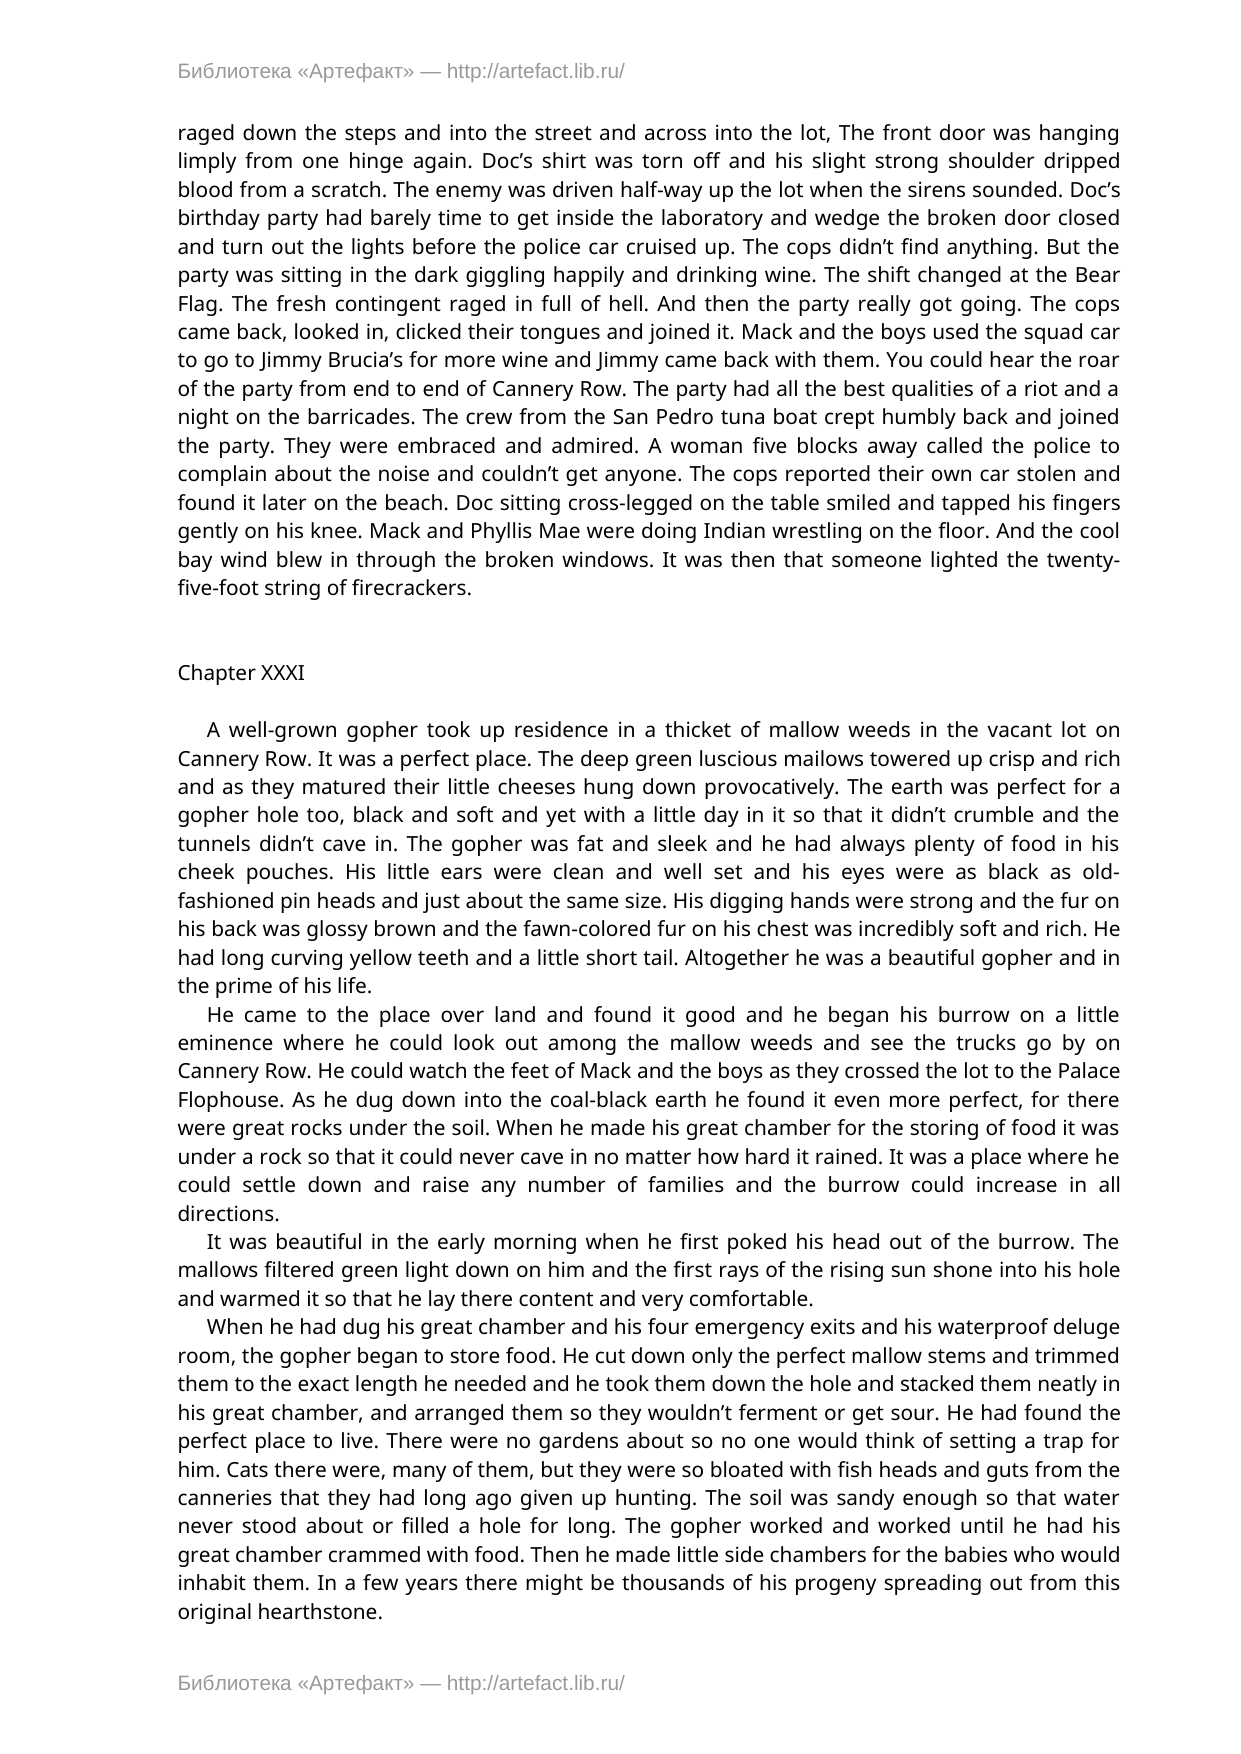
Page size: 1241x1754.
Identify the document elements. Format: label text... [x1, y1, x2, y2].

text When he had dug his great chamber and his four emergency exits and his waterproof deluge room, the gopher began to store food. He cut down only the perfect mallow stems and trimmed them to the exact length he needed and he took them down the hole and stacked them neatly in his great chamber, and arranged them so they wouldn’t ferment or get sour. He had found the perfect place to live. There were no gardens about so no one would think of setting a trap for him. Cats there were, many of them, but they were so bloated with fish heads and guts from the canneries that they had long ago given up hunting. The soil was sandy enough so that water never stood about or filled a hole for long. The gopher worked and worked until he had his great chamber crammed with food. Then he made little side chambers for the babies who would inhabit them. In a few years there might be thousands of his progeny spreading out from this original hearthstone. [177, 1312, 1122, 1625]
text It was beautiful in the early morning when he first poked his head out of the burrow. The mallows filtered green light down on him and the first rays of the rising sun shone into his hole and warmed it so that he lay there content and very comfortable. [177, 1227, 1122, 1312]
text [177, 118, 1122, 602]
subtitle Chapter XXXI [177, 658, 1122, 687]
text A well-grown gopher took up residence in a thicket of mallow weeds in the vacant lot on Cannery Row. It was a perfect place. The deep green luscious mailows towered up crisp and rich and as they matured their little cheeses hung down provocatively. The earth was perfect for a gopher hole too, black and soft and yet with a little day in it so that it didn’t crumble and the tunnels didn’t cave in. The gopher was fat and sleek and he had always plenty of food in his cheek pouches. His little ears were clean and well set and his eyes were as black as old-fashioned pin heads and just about the same size. His digging hands were strong and the fur on his back was glossy brown and the fawn-colored fur on his chest was incredibly soft and rich. He had long curving yellow teeth and a little short tail. Altogether he was a beautiful gopher and in the prime of his life. [177, 715, 1122, 1000]
text He came to the place over land and found it good and he began his burrow on a little eminence where he could look out among the mallow weeds and see the trucks go by on Cannery Row. He could watch the feet of Mack and the boys as they crossed the lot to the Palace Flophouse. As he dug down into the coal-black earth he found it even more perfect, for there were great rocks under the soil. When he made his great chamber for the storing of food it was under a rock so that it could never cave in no matter how hard it rained. It was a place where he could settle down and raise any number of families and the burrow could increase in all directions. [177, 1000, 1122, 1227]
